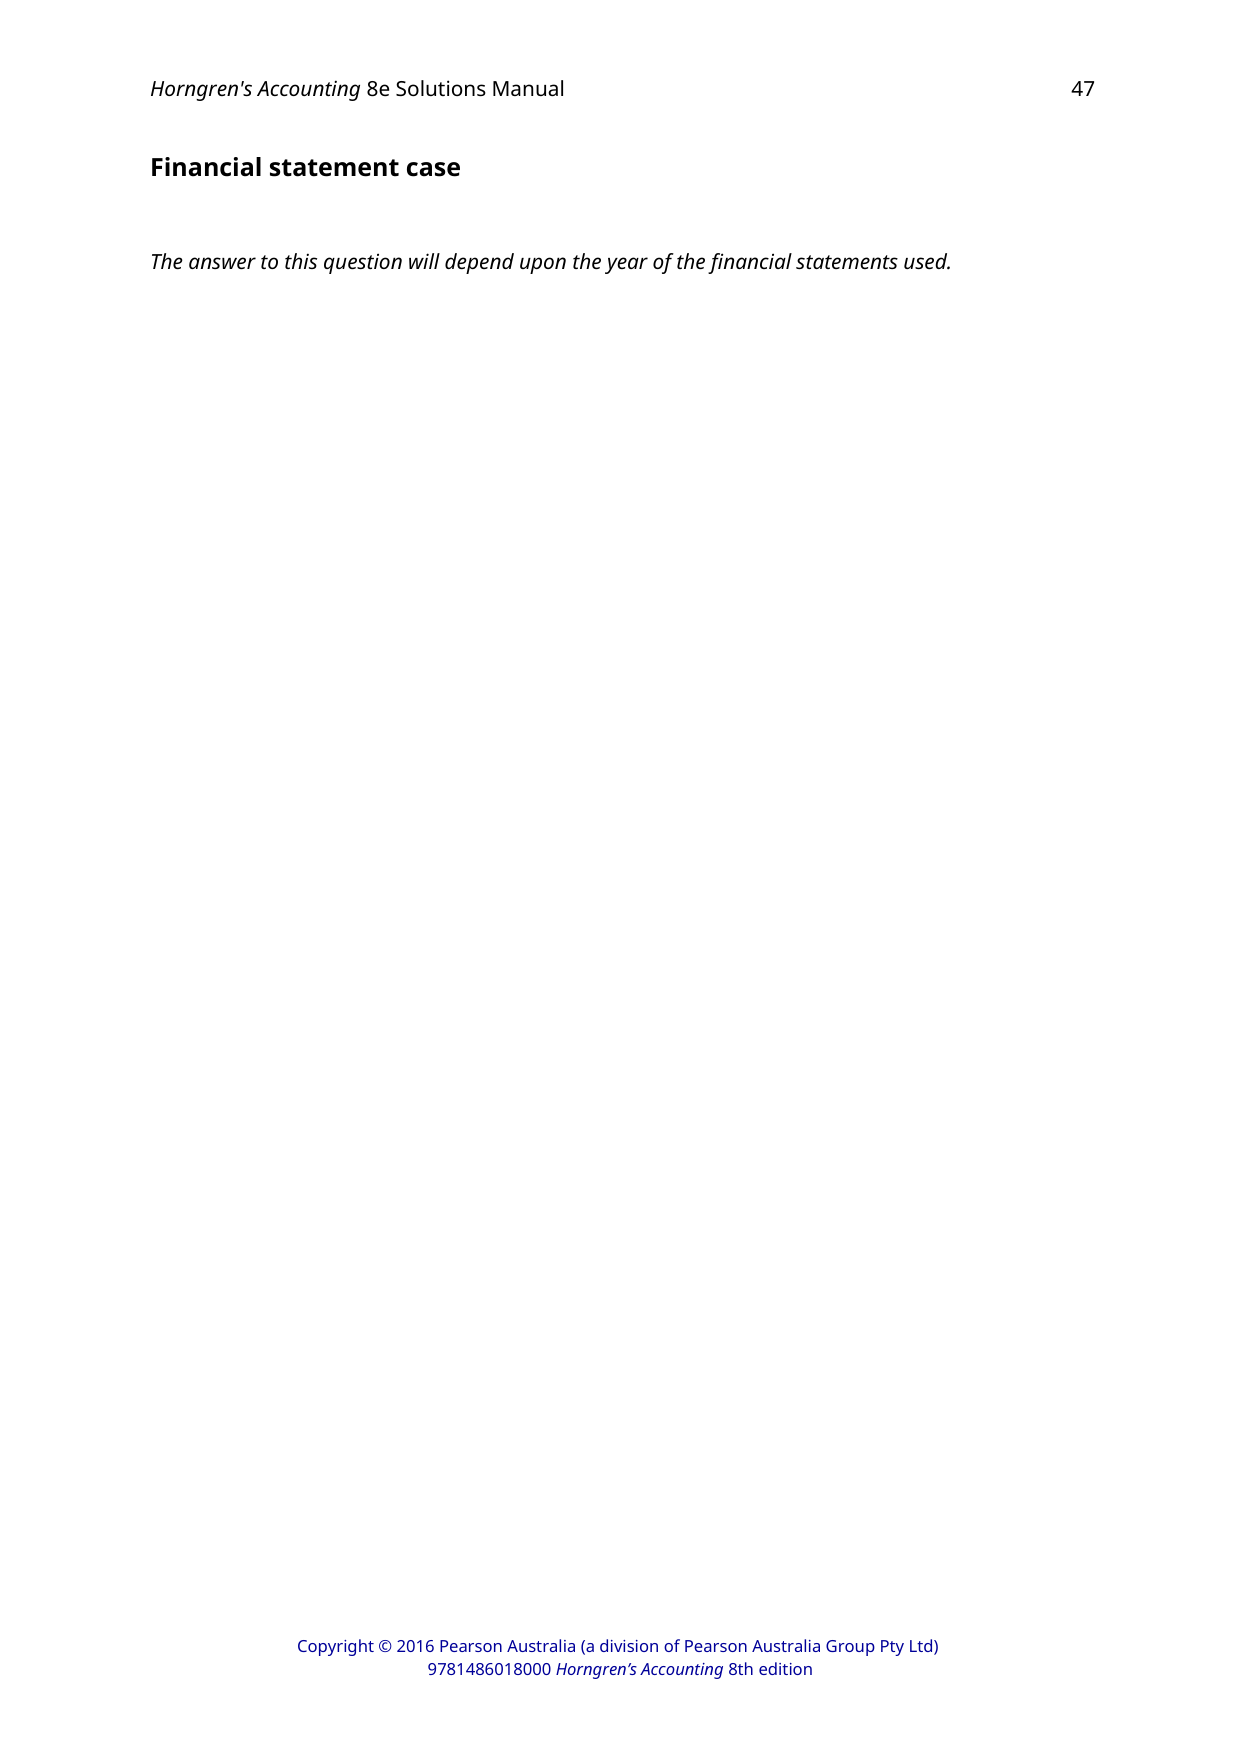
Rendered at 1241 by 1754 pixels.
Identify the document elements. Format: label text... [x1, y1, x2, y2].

subtitle Financial statement case [150, 150, 1090, 184]
text The answer to this question will depend upon the year of the financial statements used. [150, 247, 1090, 276]
